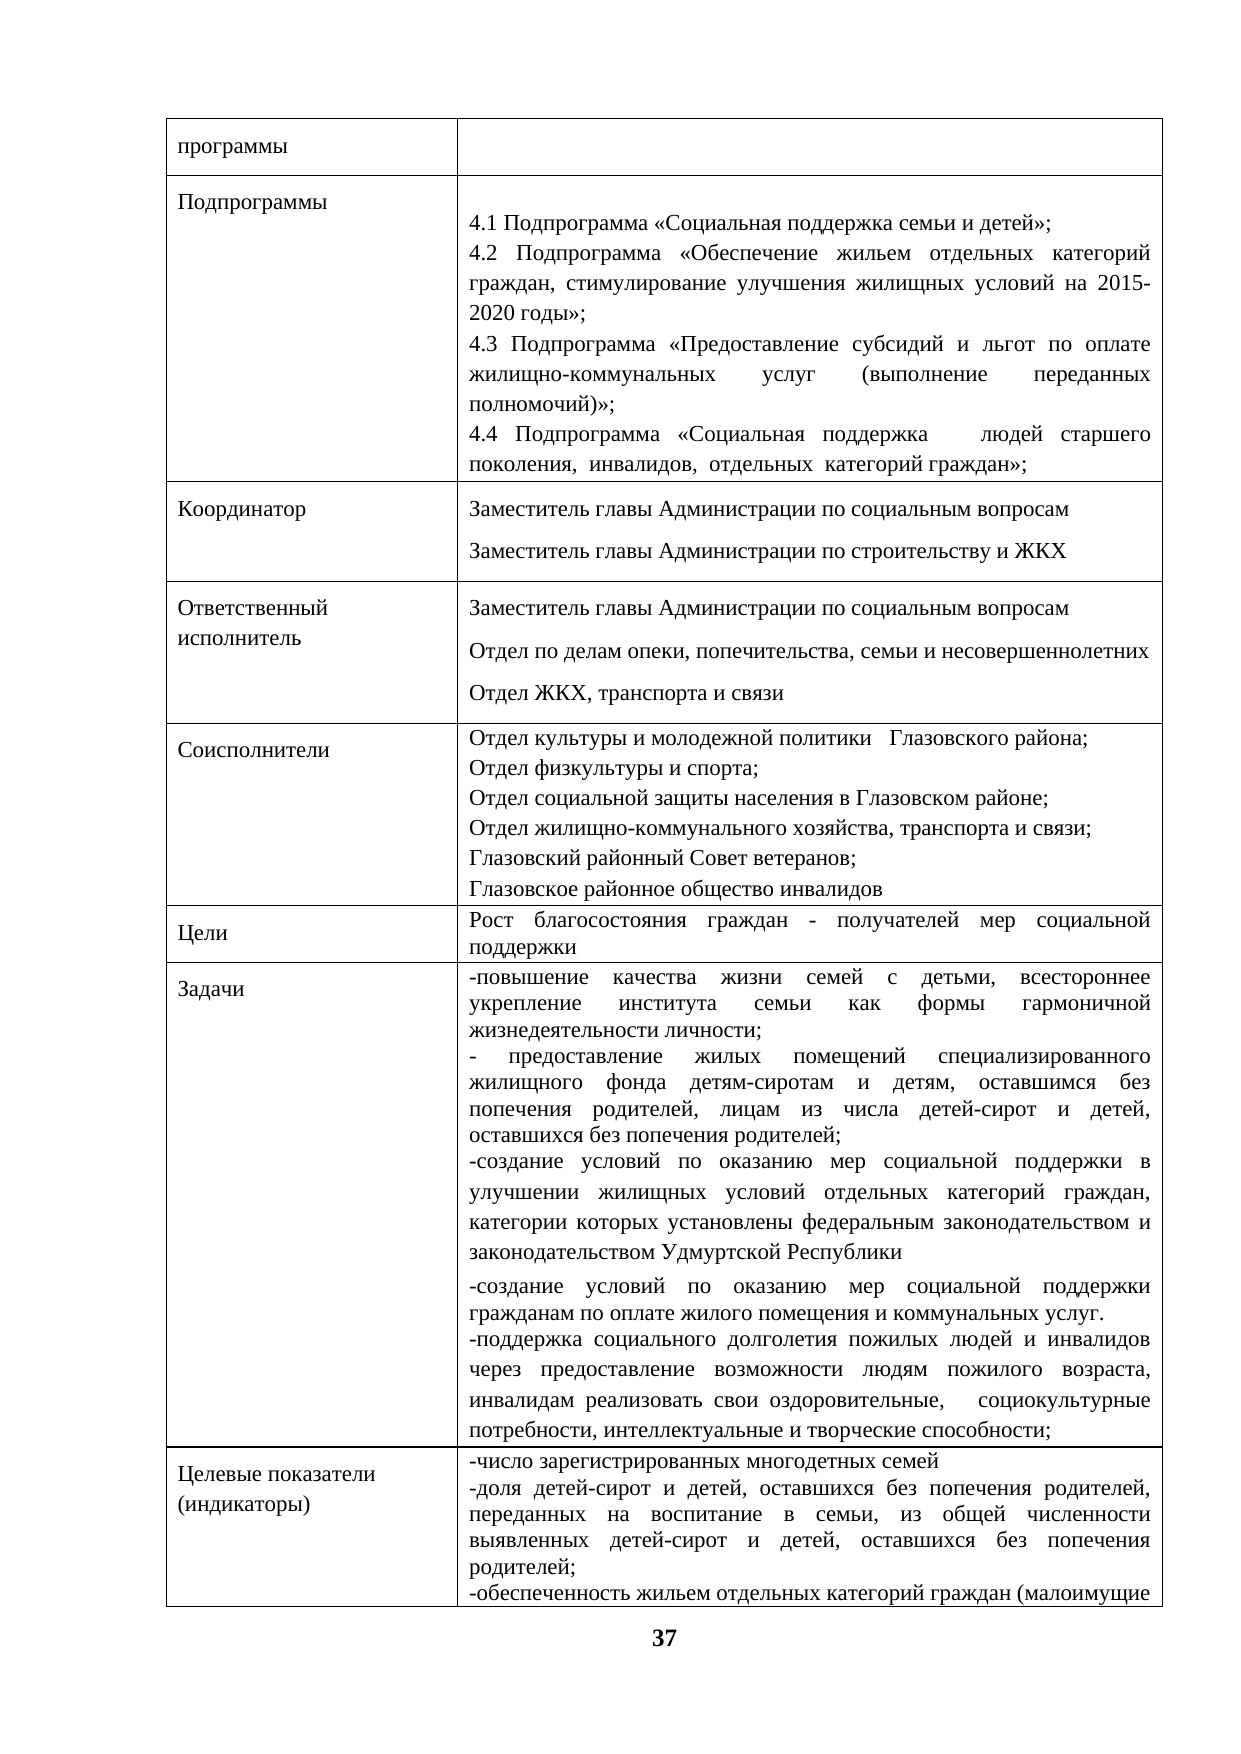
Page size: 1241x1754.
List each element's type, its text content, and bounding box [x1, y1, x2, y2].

table_cell Цели [167, 906, 457, 962]
table_cell Ответственный исполнитель [167, 582, 457, 723]
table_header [167, 119, 457, 175]
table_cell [458, 1448, 1162, 1606]
table_cell Заместитель главы Администрации по социальным вопросам Отдел по делам опеки, попечительства, семьи и несовершеннолетних Отдел ЖКХ, транспорта и связи [458, 582, 1162, 723]
table_cell Заместитель главы Администрации по социальным вопросам Заместитель главы Администрации по строительству и ЖКХ [458, 482, 1162, 581]
table_cell Рост благосостояния граждан - получателей мер социальной поддержки [458, 906, 1162, 962]
table_cell Отдел культуры и молодежной политики Глазовского района; Отдел физкультуры и спорта; Отдел социальной защиты населения в Глазовском районе; Отдел жилищно-коммунального хозяйства, транспорта и связи; Глазовский районный Совет ветеранов; Глазовское районное общество инвалидов [458, 724, 1162, 905]
table_cell Соисполнители [167, 724, 457, 905]
table_cell 4.1 Подпрограмма «Социальная поддержка семьи и детей»; 4.2 Подпрограмма «Обеспечение жильем отдельных категорий граждан, стимулирование улучшения жилищных условий на 2015-2020 годы»; 4.3 Подпрограмма «Предоставление субсидий и льгот по оплате жилищно-коммунальных услуг (выполнение переданных полномочий)»; 4.4 Подпрограмма «Социальная поддержка людей старшего поколения, инвалидов, отдельных категорий граждан»; [458, 176, 1162, 481]
table_cell Координатор [167, 482, 457, 581]
table_cell Подпрограммы [167, 176, 457, 481]
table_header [458, 119, 1162, 175]
table_cell Задачи [167, 963, 457, 1446]
table_cell -повышение качества жизни семей с детьми, всестороннее укрепление института семьи как формы гармоничной жизнедеятельности личности; - предоставление жилых помещений специализированного жилищного фонда детям-сиротам и детям, оставшимся без попечения родителей, лицам из числа детей-сирот и детей, оставшихся без попечения родителей; -создание условий по оказанию мер социальной поддержки в улучшении жилищных условий отдельных категорий граждан, категории которых установлены федеральным законодательством и законодательством Удмуртской Республики -создание условий по оказанию мер социальной поддержки гражданам по оплате жилого помещения и коммунальных услуг. -поддержка социального долголетия пожилых людей и инвалидов через предоставление возможности людям пожилого возраста, инвалидам реализовать свои оздоровительные, социокультурные потребности, интеллектуальные и творческие способности; [458, 963, 1162, 1446]
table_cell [167, 1448, 457, 1606]
